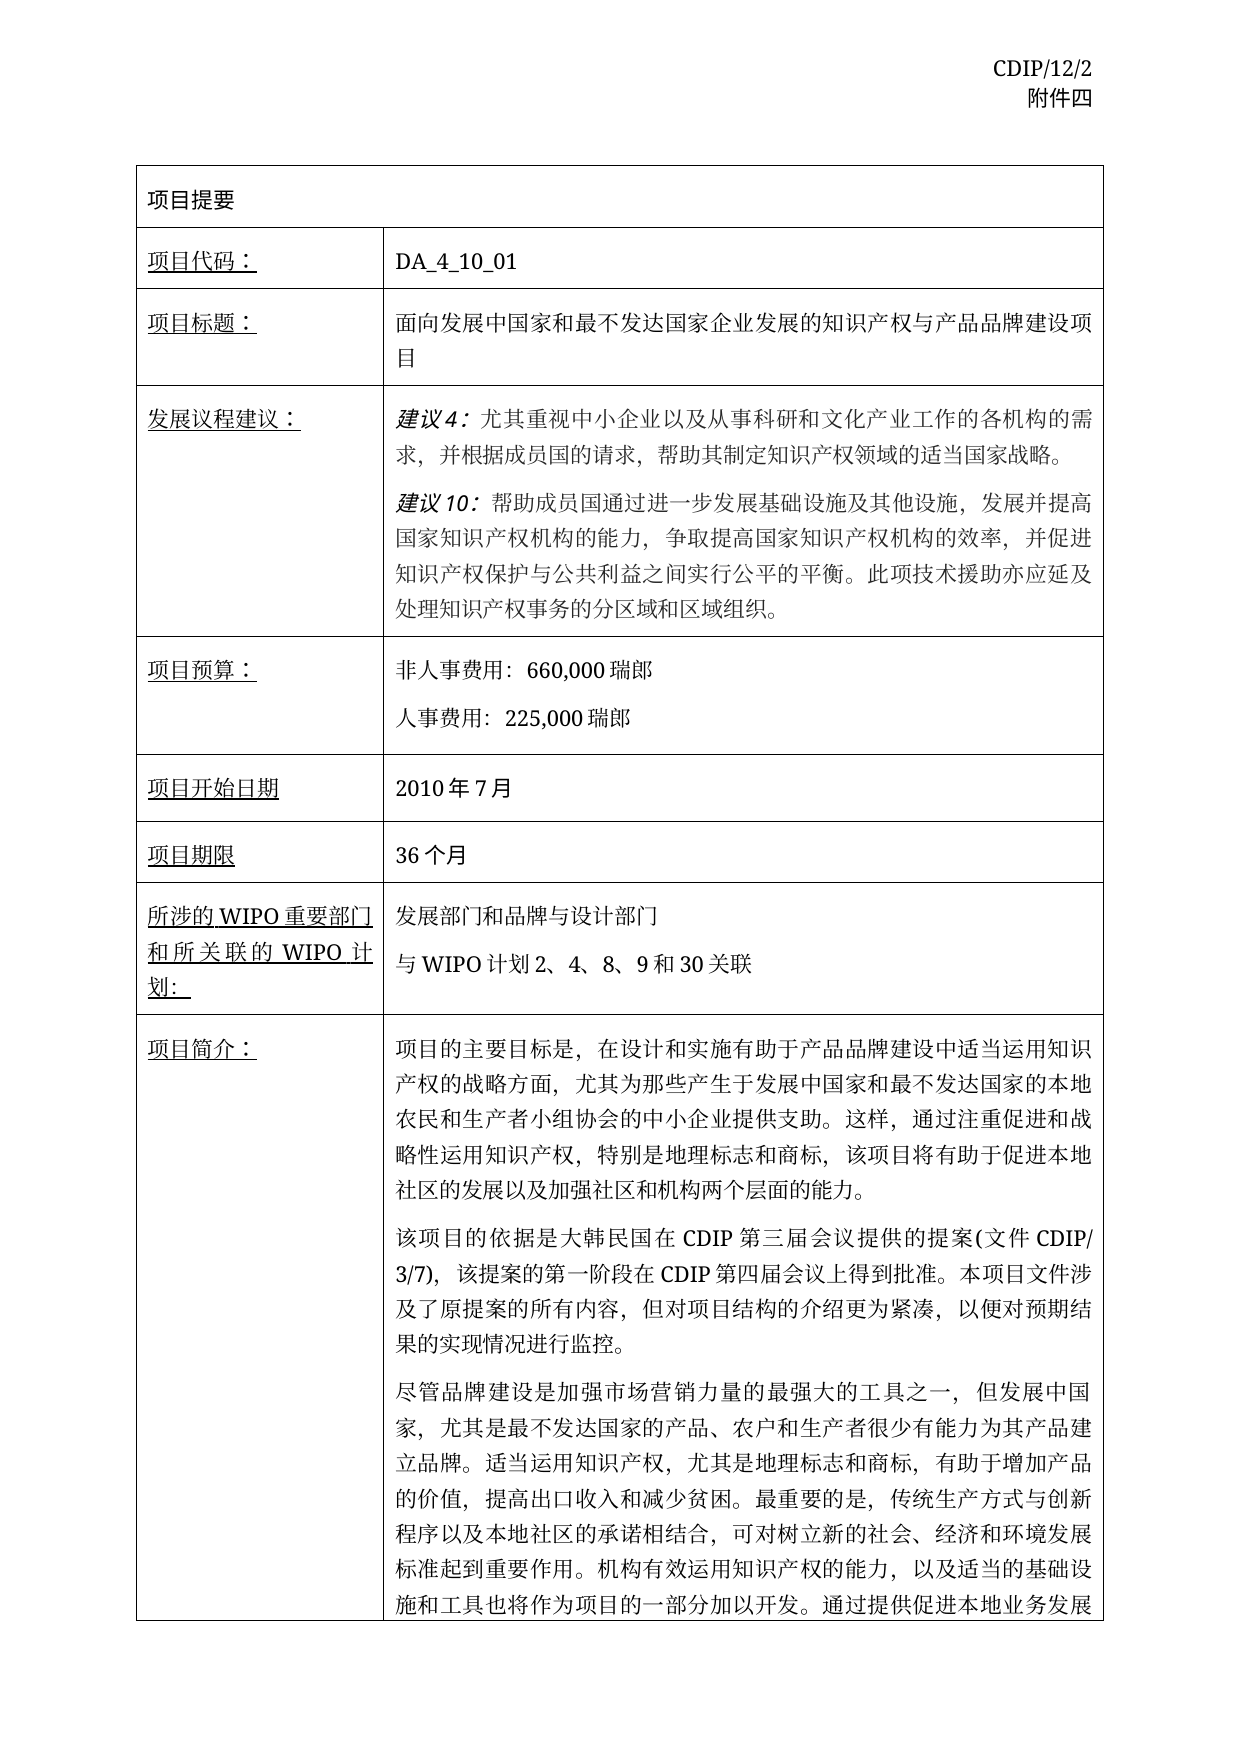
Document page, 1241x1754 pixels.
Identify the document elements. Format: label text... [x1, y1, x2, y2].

table_cell 所涉的WIPO重要部门和所关联的WIPO计划： [137, 883, 383, 1014]
table_cell 项目预算： [137, 637, 383, 753]
table_header 项目提要 [137, 166, 1103, 227]
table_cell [384, 1015, 1103, 1619]
table_cell 非人事费用：660,000瑞郎 人事费用：225,000瑞郎 [384, 637, 1103, 753]
table_cell 面向发展中国家和最不发达国家企业发展的知识产权与产品品牌建设项‍目 [384, 289, 1103, 385]
table_cell 2010年7月 [384, 755, 1103, 821]
table_cell DA_4_10_01 [384, 228, 1103, 288]
table_cell 项目标题： [137, 289, 383, 385]
table_cell 建议4：尤其重视中小企业以及从事科研和文化产业工作的各机构的需求，并根据成员国的请求，帮助其制定知识产权领域的适当国家战略。 建议10：帮助成员国通过进一步发展基础设施及其他设施，发展并提高国家知识产权机构的能力，争取提高国家知识产权机构的效率，并促进知识产权保护与公共利益之间实行公平的平衡。此项技术援助亦应延及处理知识产权事务的分区域和区域组织。 [384, 386, 1103, 636]
table_cell 项目代码： [137, 228, 383, 288]
table_cell 发展议程建议： [137, 386, 383, 636]
table_cell 发展部门和品牌与设计部门 与WIPO计划2、4、8、9和30关联 [384, 883, 1103, 1014]
table_cell 36个月 [384, 822, 1103, 882]
table_cell 项目开始日期 [137, 755, 383, 821]
table_cell 项目简介： [137, 1015, 383, 1619]
table_cell 项目期限 [137, 822, 383, 882]
